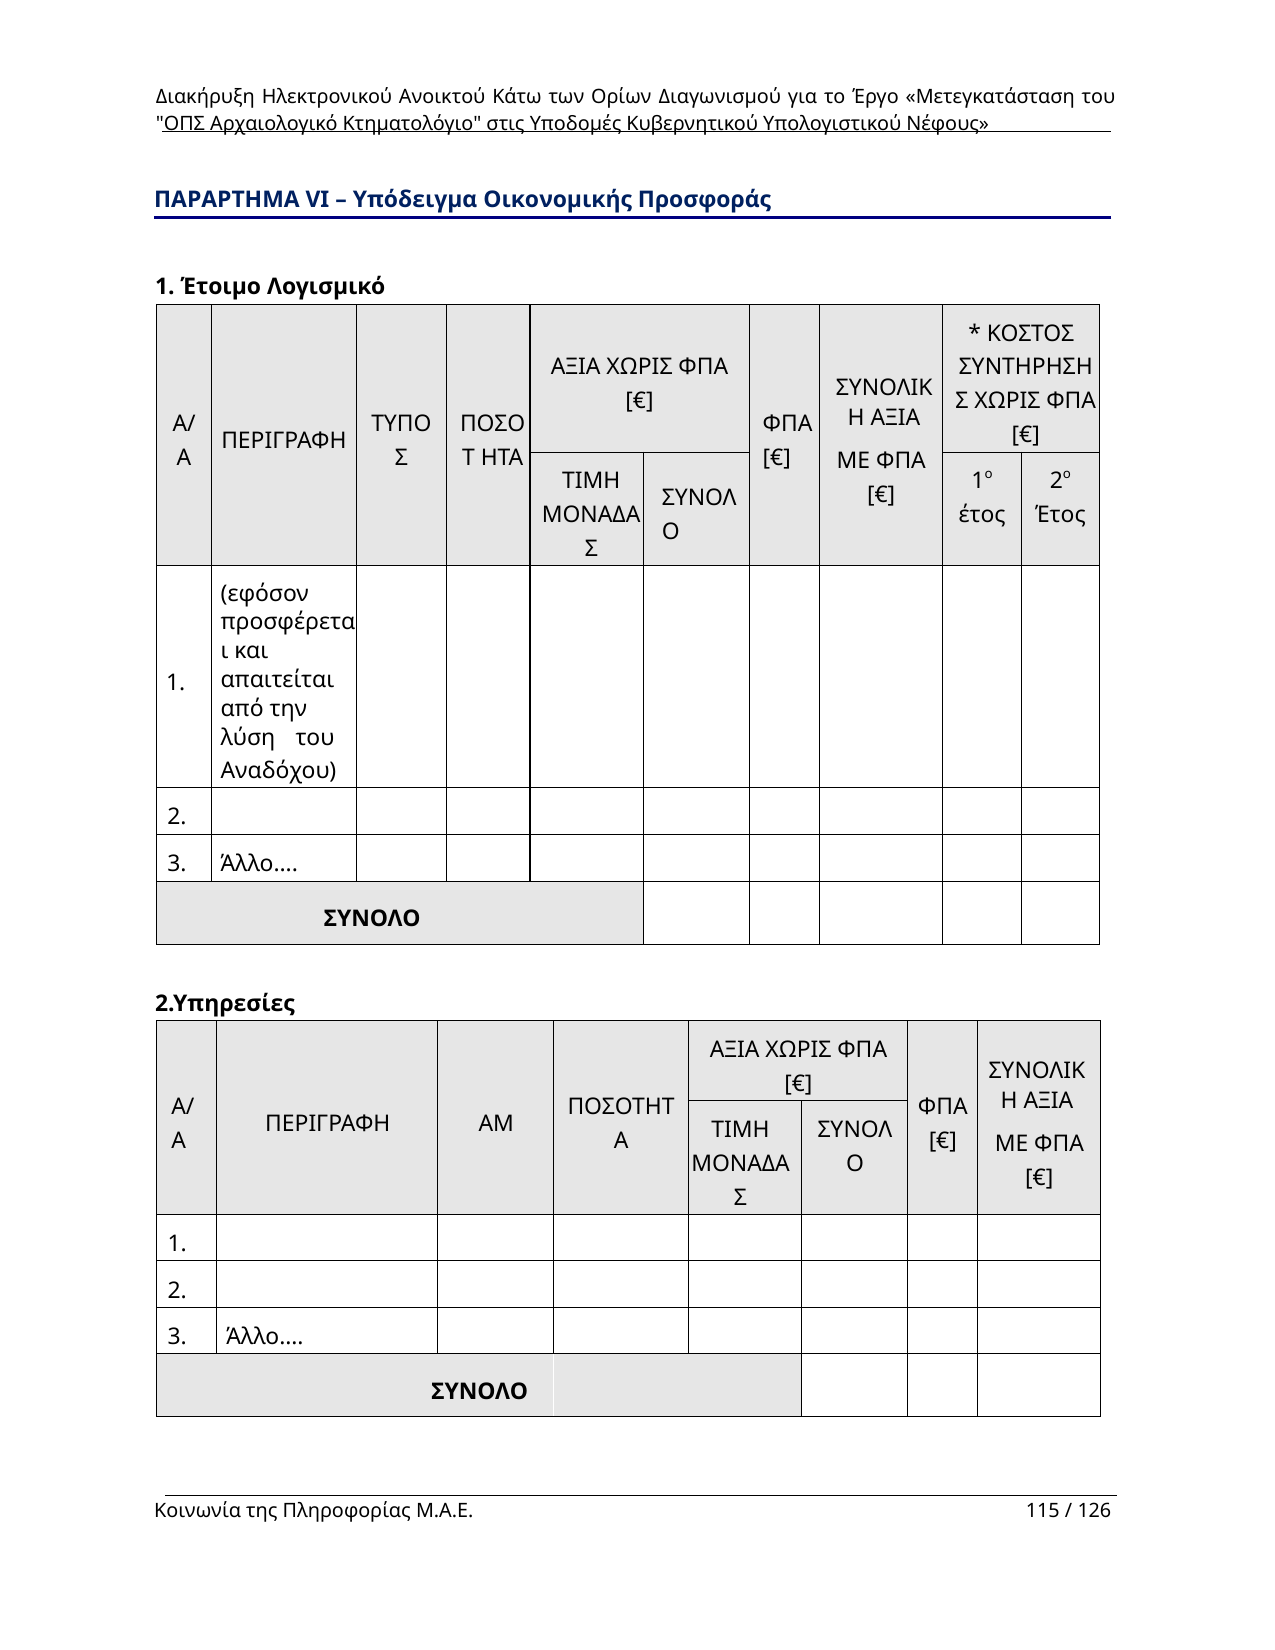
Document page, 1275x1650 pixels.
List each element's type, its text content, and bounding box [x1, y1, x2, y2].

table_cell [802, 1308, 907, 1353]
table_cell [943, 788, 1021, 834]
table_header ΦΠΑ [€] [750, 305, 819, 565]
table_cell 3. [157, 835, 211, 881]
text 1. Έτοιμο Λογισμικό [155, 270, 1116, 302]
table_cell [978, 1215, 1100, 1260]
table_cell [908, 1215, 977, 1260]
table_cell [357, 835, 446, 881]
table_cell [750, 566, 819, 787]
table_header ΤΥΠΟΣ [357, 305, 446, 565]
table_cell ΤΙΜΗ ΜΟΝΑΔΑΣ [689, 1101, 801, 1214]
table_cell [820, 882, 942, 944]
table_cell [644, 882, 749, 944]
table_header Α/Α [157, 1021, 216, 1214]
table_header ΠΟΣΟΤΗΤΑ [554, 1021, 688, 1214]
table_cell [689, 1308, 801, 1353]
table_cell [531, 835, 643, 881]
table_header ΑΞΙΑ ΧΩΡΙΣ ΦΠΑ [€] [531, 305, 749, 452]
table_cell [447, 788, 529, 834]
table_cell [446, 882, 530, 944]
table_header ΦΠΑ [€] [908, 1021, 977, 1214]
table_cell [1022, 788, 1099, 834]
table_cell 1. [157, 566, 211, 787]
table_header ΠΕΡΙΓΡΑΦΗ [217, 1021, 437, 1214]
table_cell Άλλο…. [212, 835, 356, 881]
table_header ΠΕΡΙΓΡΑΦΗ [212, 305, 356, 565]
table_header ΑΜ [438, 1021, 553, 1214]
table_cell [689, 1215, 801, 1260]
table_cell [908, 1354, 977, 1416]
table_cell 2ο Έτος [1022, 453, 1099, 565]
table_cell [217, 1215, 437, 1260]
table_header Α/Α [157, 305, 211, 565]
table_cell [820, 835, 942, 881]
table_cell [212, 788, 356, 834]
table_cell [644, 835, 749, 881]
table_cell ΣΥΝΟΛΟ [644, 453, 749, 565]
table_cell [531, 788, 643, 834]
table_header ΣΥΝΟΛΙΚΗ ΑΞΙΑ ΜΕ ΦΠΑ [€] [820, 305, 942, 565]
table_cell [688, 1354, 801, 1416]
table_cell [357, 566, 446, 787]
table_cell [438, 1308, 553, 1353]
table_cell [978, 1308, 1100, 1353]
table_cell [554, 1308, 688, 1353]
table_cell [1022, 882, 1099, 944]
table_header ΠΟΣΟΤ ΗΤΑ [447, 305, 529, 565]
table_cell [820, 566, 942, 787]
table_cell [689, 1261, 801, 1307]
subtitle ΠΑΡΑΡΤΗΜΑ VΙ – Υπόδειγμα Οικονομικής Προσφοράς [154, 183, 1111, 216]
table_cell [802, 1215, 907, 1260]
table_cell [802, 1261, 907, 1307]
table_cell [943, 566, 1021, 787]
table_header ΑΞΙΑ ΧΩΡΙΣ ΦΠΑ [€] [689, 1021, 907, 1100]
table_cell [978, 1261, 1100, 1307]
table_cell [750, 835, 819, 881]
table_cell [554, 1261, 688, 1307]
table_cell [357, 788, 446, 834]
table_cell [802, 1354, 907, 1416]
text 2.Υπηρεσίες [155, 987, 1116, 1018]
table_cell [531, 566, 643, 787]
table_cell [943, 882, 1021, 944]
table_cell [217, 1261, 437, 1307]
table_cell [750, 788, 819, 834]
table_cell [644, 788, 749, 834]
table_cell [978, 1354, 1100, 1416]
table_cell [908, 1308, 977, 1353]
table_cell [644, 566, 749, 787]
table_cell (εφόσον προσφέρεται και απαιτείται από την λύση του Αναδόχου) [212, 566, 356, 787]
table_cell [530, 882, 643, 944]
table_cell ΣΥΝΟΛΟ [211, 882, 446, 944]
table_header ΣΥΝΟΛΙΚΗ ΑΞΙΑ ΜΕ ΦΠΑ [€] [978, 1021, 1100, 1214]
table_cell [554, 1215, 688, 1260]
table_cell [943, 835, 1021, 881]
table_cell [1022, 566, 1099, 787]
table_cell [157, 1354, 438, 1416]
table_cell [438, 1261, 553, 1307]
table_cell ΤΙΜΗ ΜΟΝΑΔΑΣ [531, 453, 643, 565]
table_cell 1ο έτος [943, 453, 1021, 565]
table_cell 3. [157, 1308, 216, 1353]
table_cell [750, 882, 819, 944]
table_cell [554, 1354, 688, 1416]
table_cell 1. [157, 1215, 216, 1260]
table_cell [447, 566, 529, 787]
table_cell [908, 1261, 977, 1307]
table_cell [1022, 835, 1099, 881]
table_cell 2. [157, 1261, 216, 1307]
table_cell [438, 1215, 553, 1260]
table_cell [820, 788, 942, 834]
table_cell [157, 882, 211, 944]
table_cell 2. [157, 788, 211, 834]
table_cell [447, 835, 529, 881]
table_cell ΣΥΝΟΛΟ [802, 1101, 907, 1214]
table_cell ΣΥΝΟΛΟ [438, 1354, 553, 1416]
table_header * ΚΟΣΤΟΣ ΣΥΝΤΗΡΗΣΗΣ ΧΩΡΙΣ ΦΠΑ [€] [943, 305, 1099, 452]
table_cell Άλλο…. [217, 1308, 437, 1353]
